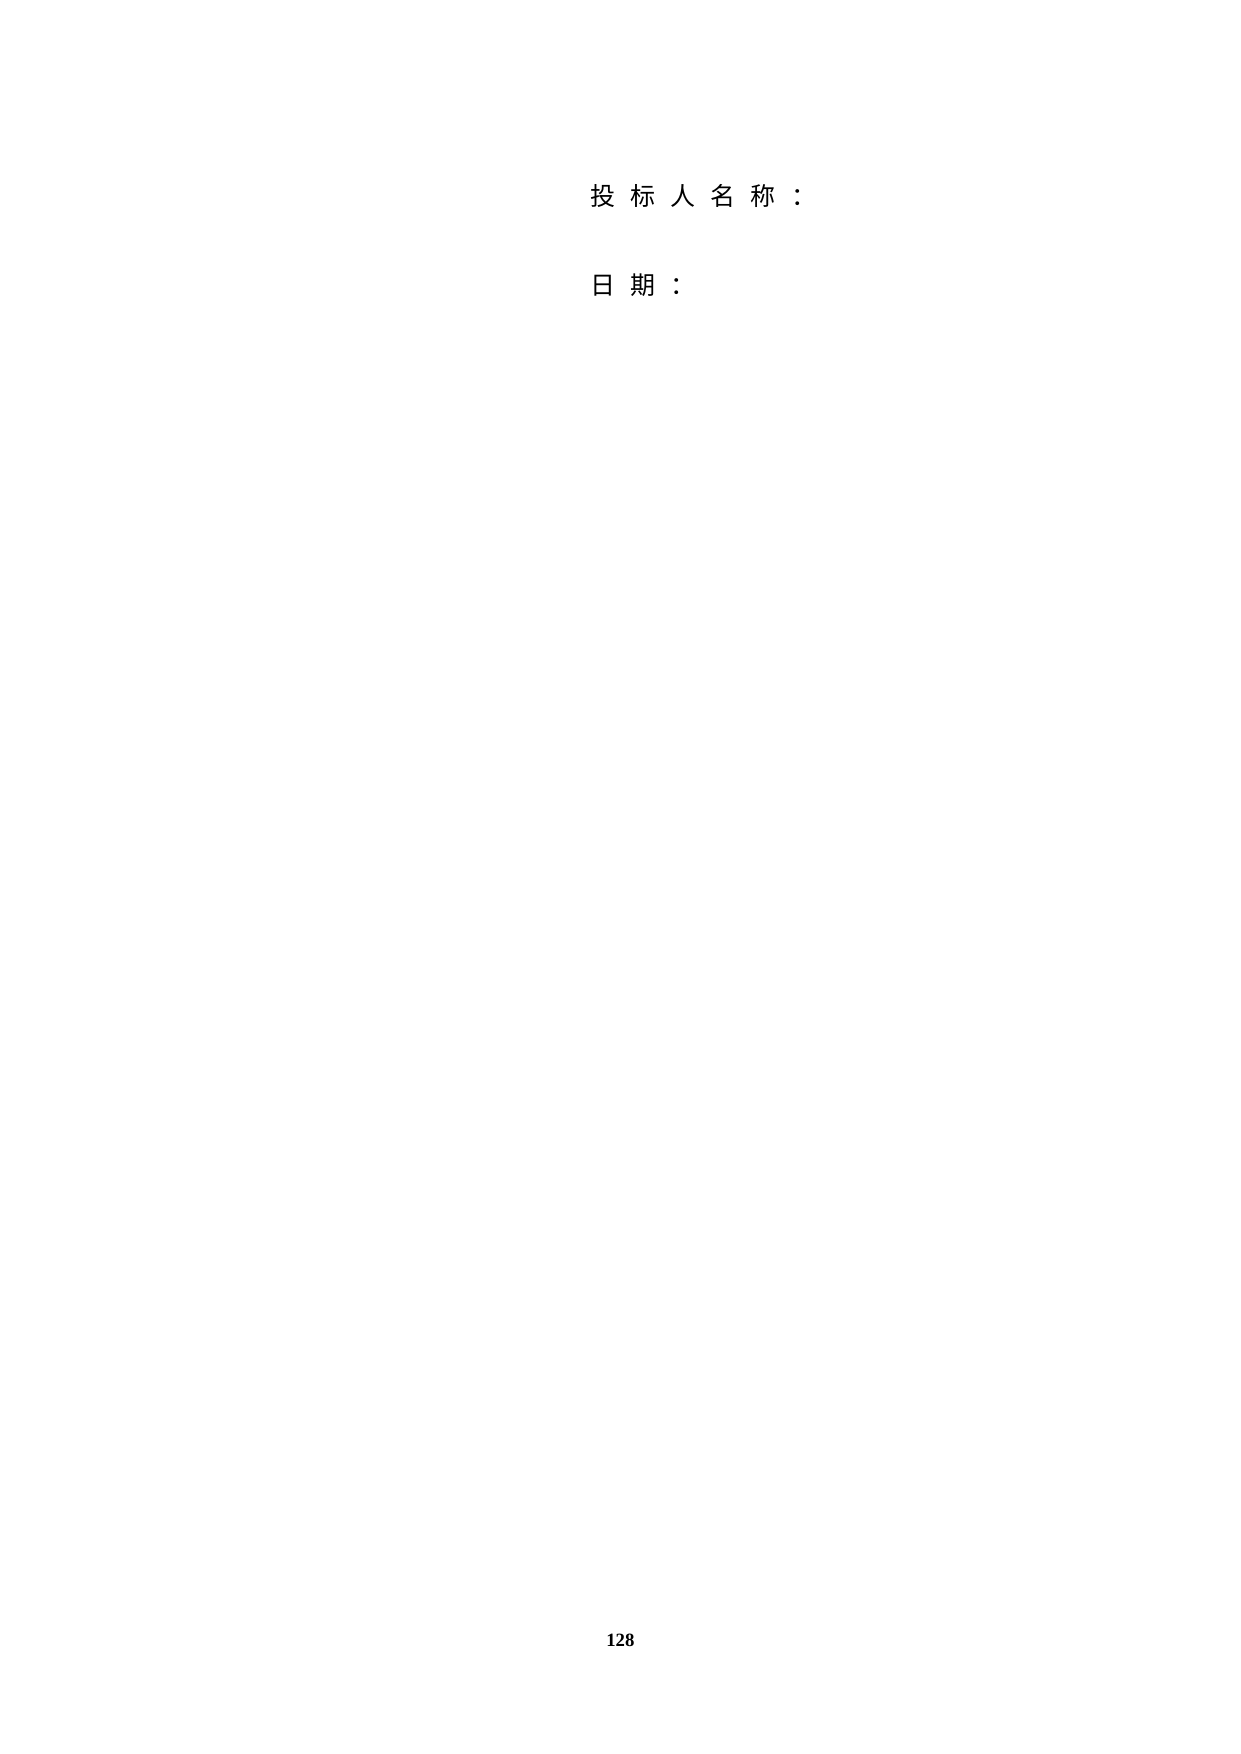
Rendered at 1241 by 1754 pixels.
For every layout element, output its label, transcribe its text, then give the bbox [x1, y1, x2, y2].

text 投标人名称： [588, 164, 1052, 224]
text 日期： [588, 253, 1052, 313]
